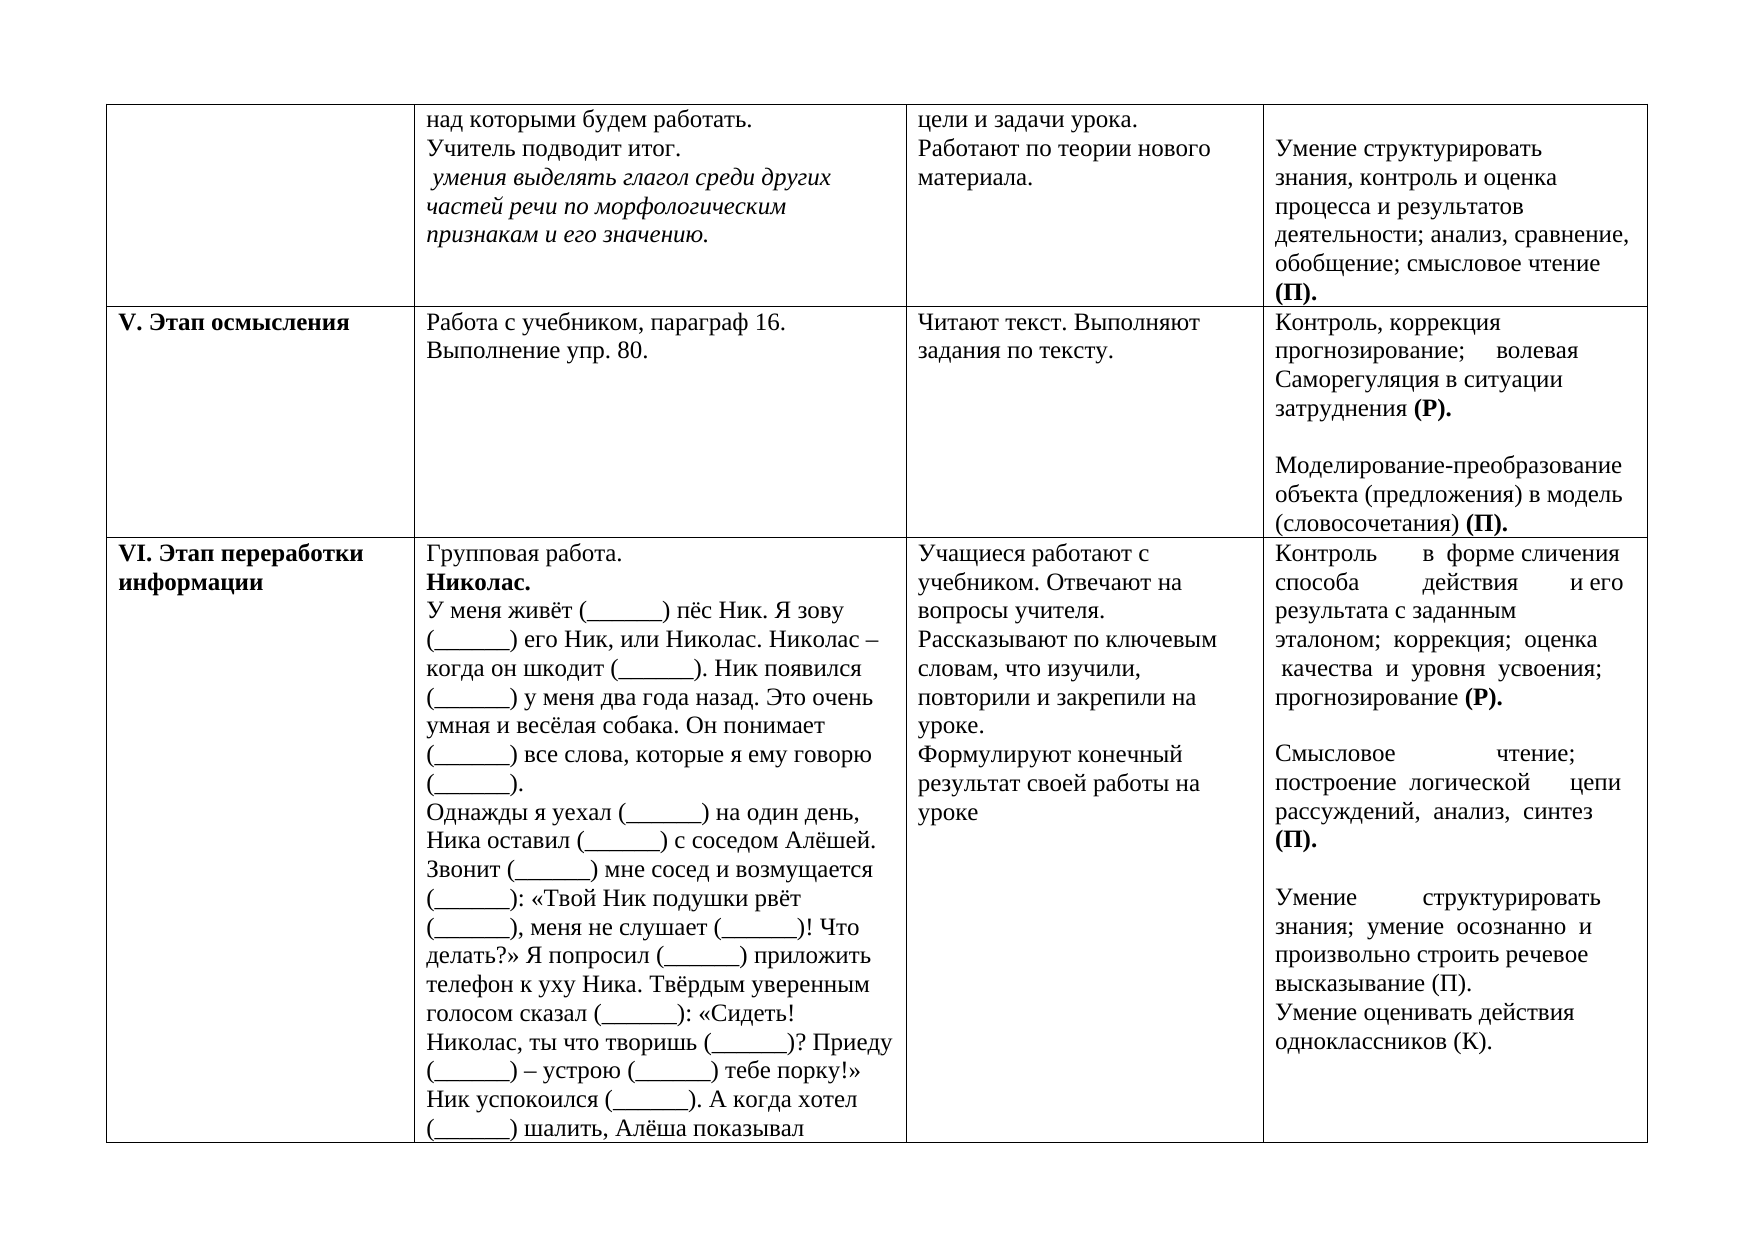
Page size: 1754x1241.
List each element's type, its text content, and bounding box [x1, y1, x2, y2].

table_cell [1264, 538, 1647, 1142]
table_cell Контроль, коррекция прогнозирование; волевая Саморегуляция в ситуации затруднения (Р). Моделирование-преобразование объекта (предложения) в модель (словосочетания) (П). [1264, 307, 1647, 537]
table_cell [415, 105, 906, 306]
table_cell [107, 538, 414, 1142]
table_cell Работа с учебником, параграф 16. Выполнение упр. 80. [415, 307, 906, 537]
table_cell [415, 538, 906, 1142]
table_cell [907, 105, 1263, 306]
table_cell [1264, 105, 1647, 306]
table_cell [907, 538, 1263, 1142]
table_cell V. Этап осмысления [107, 307, 414, 537]
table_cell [107, 105, 414, 306]
table_cell Читают текст. Выполняют задания по тексту. [907, 307, 1263, 537]
